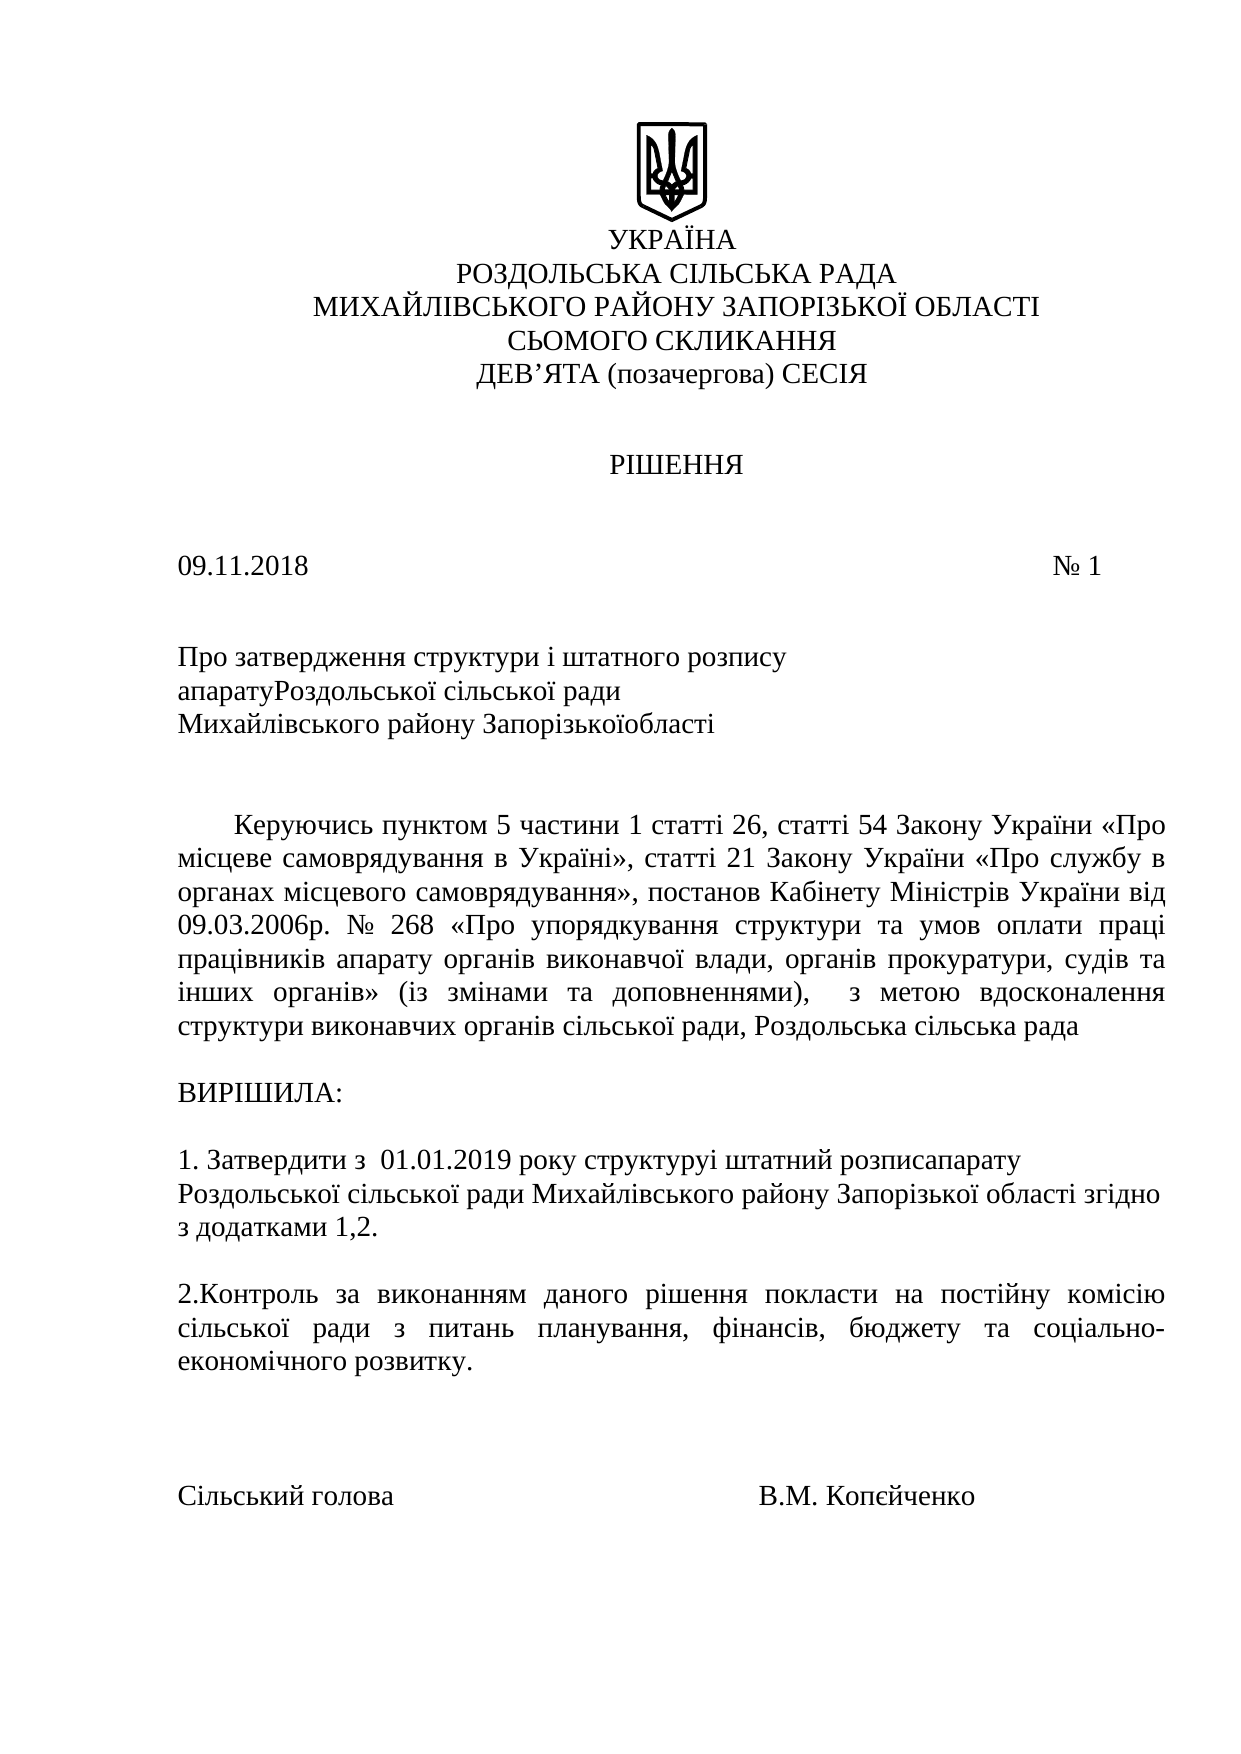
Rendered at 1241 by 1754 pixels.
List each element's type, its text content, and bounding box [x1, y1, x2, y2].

text ВИРІШИЛА: [177, 1075, 1167, 1109]
text Керуючись пунктом 5 частини 1 статті 26, статті 54 Закону України «Про місцеве самоврядування в Україні», статті 21 Закону України «Про службу в органах місцевого самоврядування», постанов Кабінету Міністрів України від 09.03.2006р. № 268 «Про упорядкування структури та умов оплати праці працівників апарату органів виконавчої влади, органів прокуратури, судів та інших органів» (із змінами та доповненнями), з метою вдосконалення структури виконавчих органів сільської ради, Роздольська сільська рада [177, 807, 1167, 1042]
text УКРАЇНА [177, 222, 1167, 256]
text 09.11.2018 № 1 [177, 548, 1167, 582]
text РІШЕННЯ [177, 447, 1176, 481]
text Михайлівського району Запорізькоїобласті [177, 706, 1167, 740]
text ДЕВ’ЯТА (позачергова) СЕСІЯ [177, 356, 1167, 390]
text Сільський голова В.М. Копєйченко [177, 1478, 1167, 1511]
text 2.Контроль за виконанням даного рішення покласти на постійну комісію сільської ради з питань планування, фінансів, бюджету та соціально-економічного розвитку. [177, 1276, 1167, 1377]
text РОЗДОЛЬСЬКА СІЛЬСЬКА РАДА [177, 256, 1176, 289]
text 1. Затвердити з 01.01.2019 року структуруі штатний розписапарату Роздольської сільської ради Михайлівського району Запорізької області згідно з додатками 1,2. [177, 1142, 1167, 1243]
text апаратуРоздольської сільської ради [177, 673, 1167, 706]
text МИХАЙЛІВСЬКОГО РАЙОНУ ЗАПОРІЗЬКОЇ ОБЛАСТІ [177, 289, 1176, 323]
text Про затвердження структури і штатного розпису [177, 639, 1167, 673]
text СЬОМОГО СКЛИКАННЯ [177, 323, 1167, 356]
